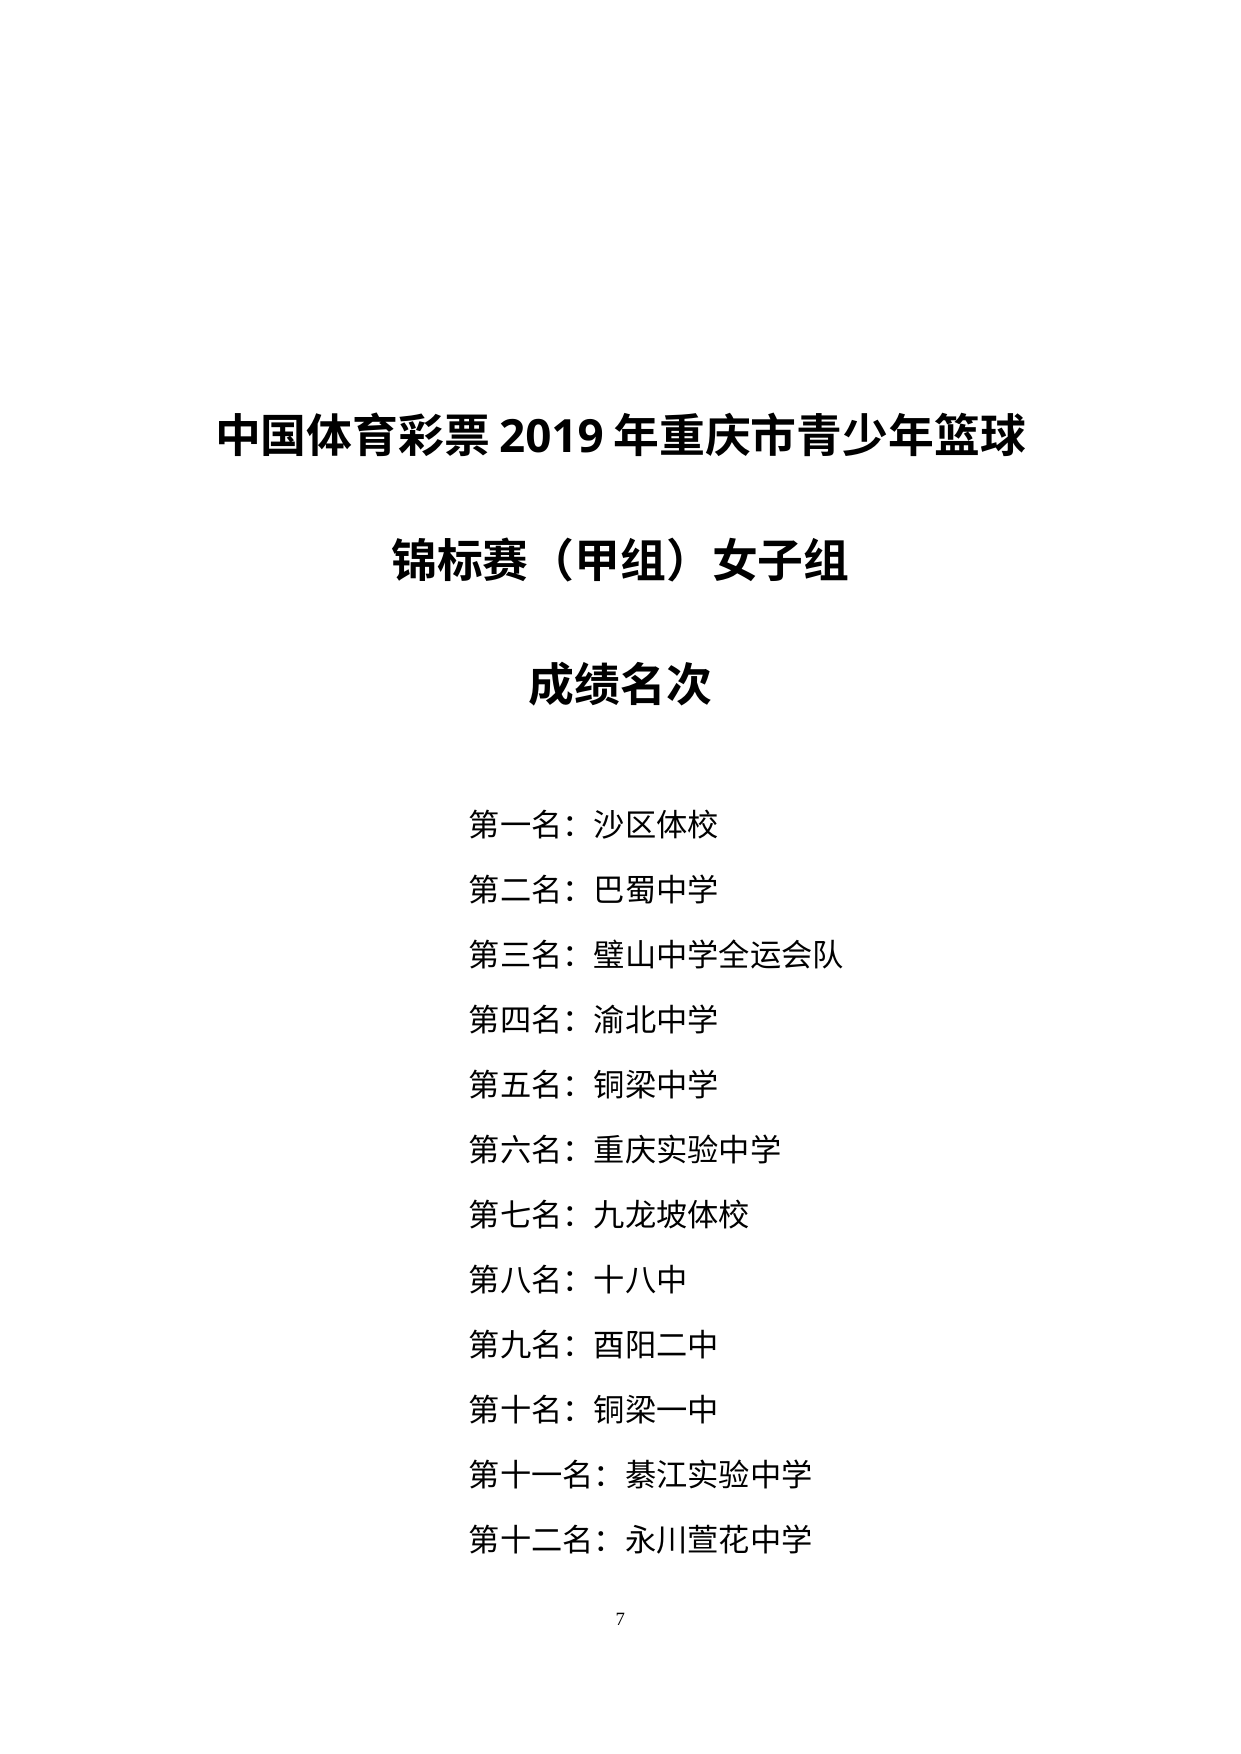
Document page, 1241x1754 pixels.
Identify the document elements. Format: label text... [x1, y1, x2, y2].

subtitle 中国体育彩票2019年重庆市青少年篮球 [187, 384, 1053, 482]
text 第七名：九龙坡体校 [187, 1180, 1053, 1245]
text 第一名：沙区体校 [187, 790, 1053, 855]
text 第十名：铜梁一中 [187, 1375, 1053, 1440]
text 第十二名：永川萱花中学 [187, 1505, 1053, 1570]
text 第四名：渝北中学 [187, 985, 1053, 1050]
subtitle 成绩名次 [187, 633, 1053, 731]
text 第二名：巴蜀中学 [187, 855, 1053, 920]
text 第十一名：綦江实验中学 [187, 1440, 1053, 1505]
text 第九名：酉阳二中 [187, 1310, 1053, 1375]
text 第六名：重庆实验中学 [187, 1115, 1053, 1180]
subtitle 锦标赛（甲组）女子组 [187, 509, 1053, 606]
text 第八名：十八中 [187, 1245, 1053, 1310]
text 第五名：铜梁中学 [187, 1050, 1053, 1115]
text 第三名：璧山中学全运会队 [187, 920, 1053, 985]
